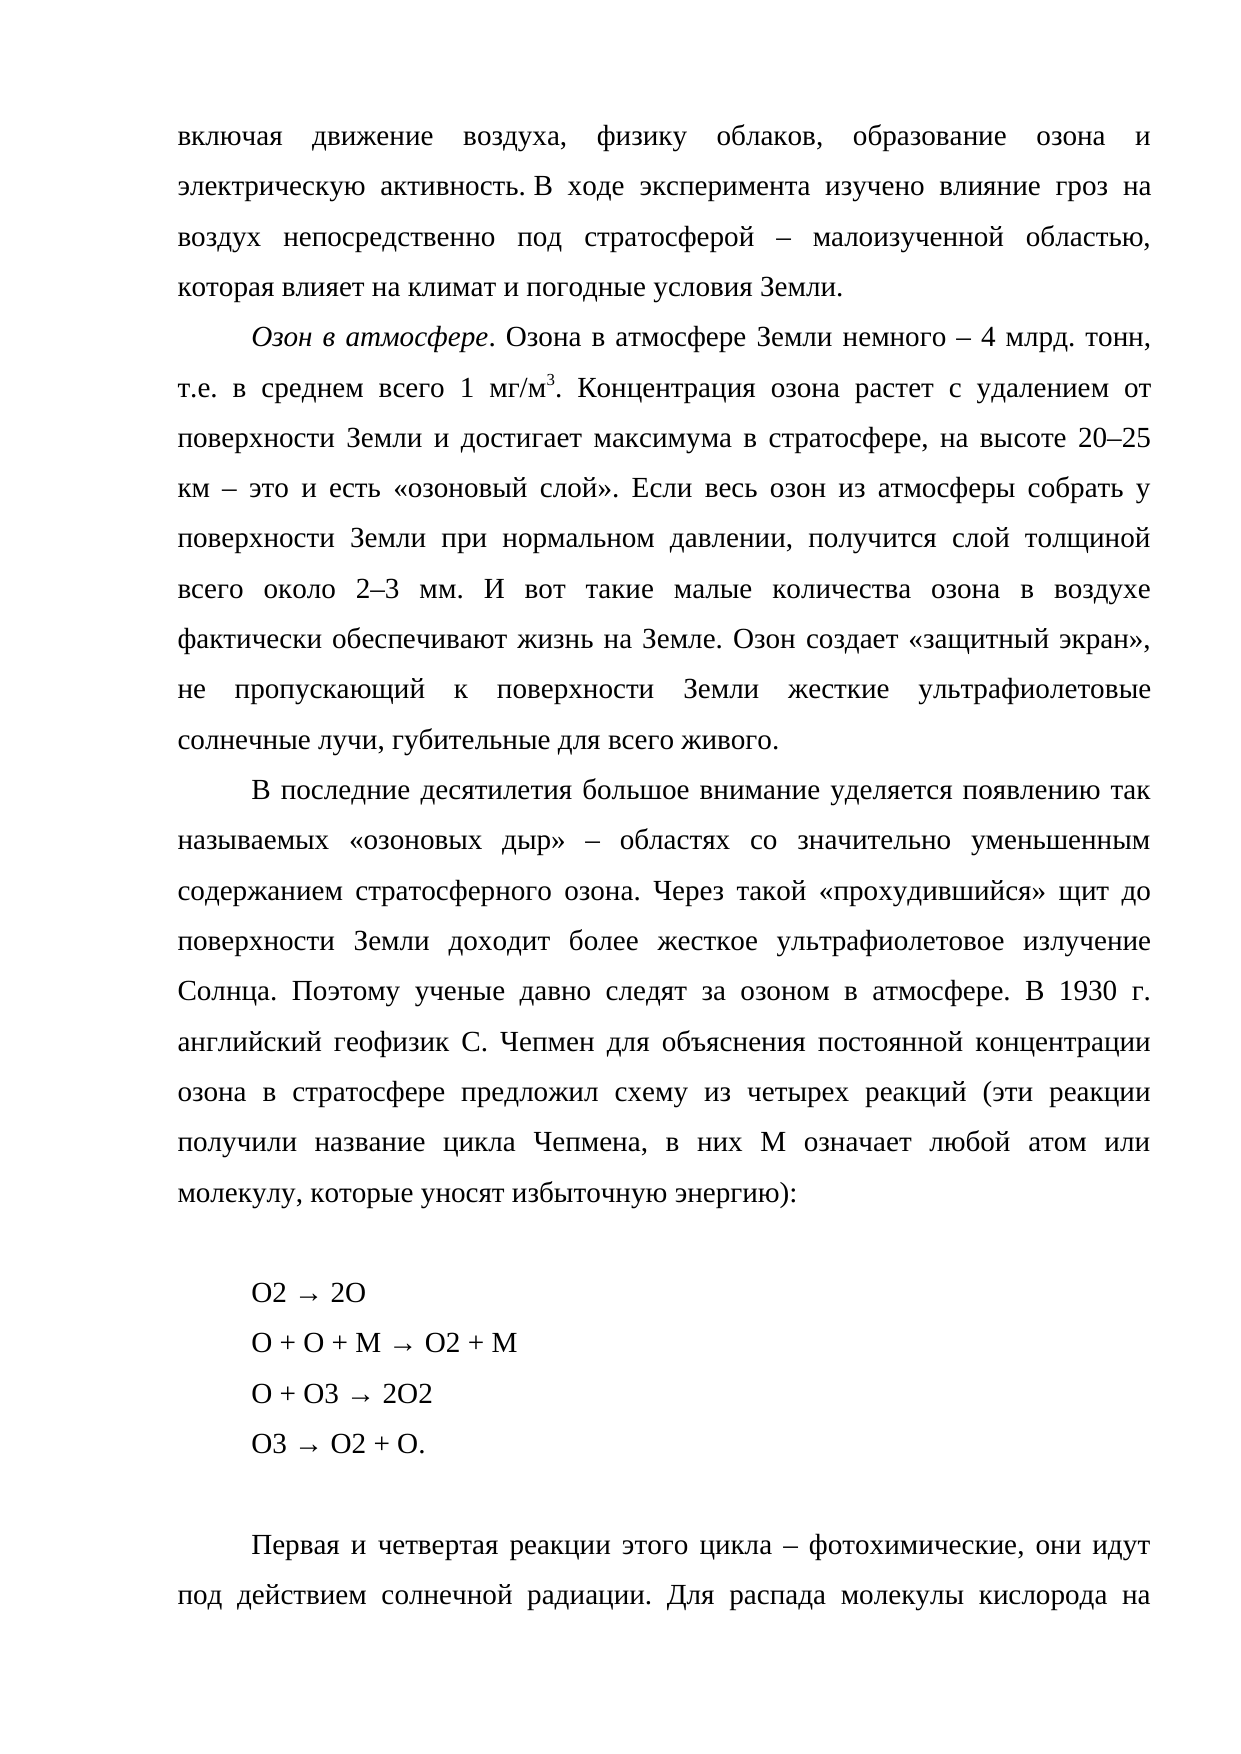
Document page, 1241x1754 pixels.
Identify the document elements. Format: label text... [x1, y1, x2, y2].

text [177, 1527, 1152, 1611]
text О3 → О2 + О. [177, 1426, 1152, 1460]
text О2 → 2О [177, 1275, 1152, 1309]
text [177, 118, 1152, 303]
text В последние десятилетия большое внимание уделяется появлению так называемых «озоновых дыр» – областях со значительно уменьшенным содержанием стратосферного озона. Через такой «прохудившийся» щит до поверхности Земли доходит более жесткое ультрафиолетовое излучение Солнца. Поэтому ученые давно следят за озоном в атмосфере. В 1930 г. английский геофизик С. Чепмен для объяснения постоянной концентрации озона в стратосфере предложил схему из четырех реакций (эти реакции получили название цикла Чепмена, в них М означает любой атом или молекулу, которые уносят избыточную энергию): [177, 772, 1152, 1208]
text Озон в атмосфере. Озона в атмосфере Земли немного – 4 млрд. тонн, т.е. в среднем всего 1 мг/м3. Концентрация озона растет с удалением от поверхности Земли и достигает максимума в стратосфере, на высоте 20–25 км – это и есть «озоновый слой». Если весь озон из атмосферы собрать у поверхности Земли при нормальном давлении, получится слой толщиной всего около 2–3 мм. И вот такие малые количества озона в воздухе фактически обеспечивают жизнь на Земле. Озон создает «защитный экран», не пропускающий к поверхности Земли жесткие ультрафиолетовые солнечные лучи, губительные для всего живого. [177, 319, 1152, 755]
text О + О + М → О2 + М [177, 1326, 1152, 1359]
text О + О3 → 2О2 [177, 1376, 1152, 1409]
